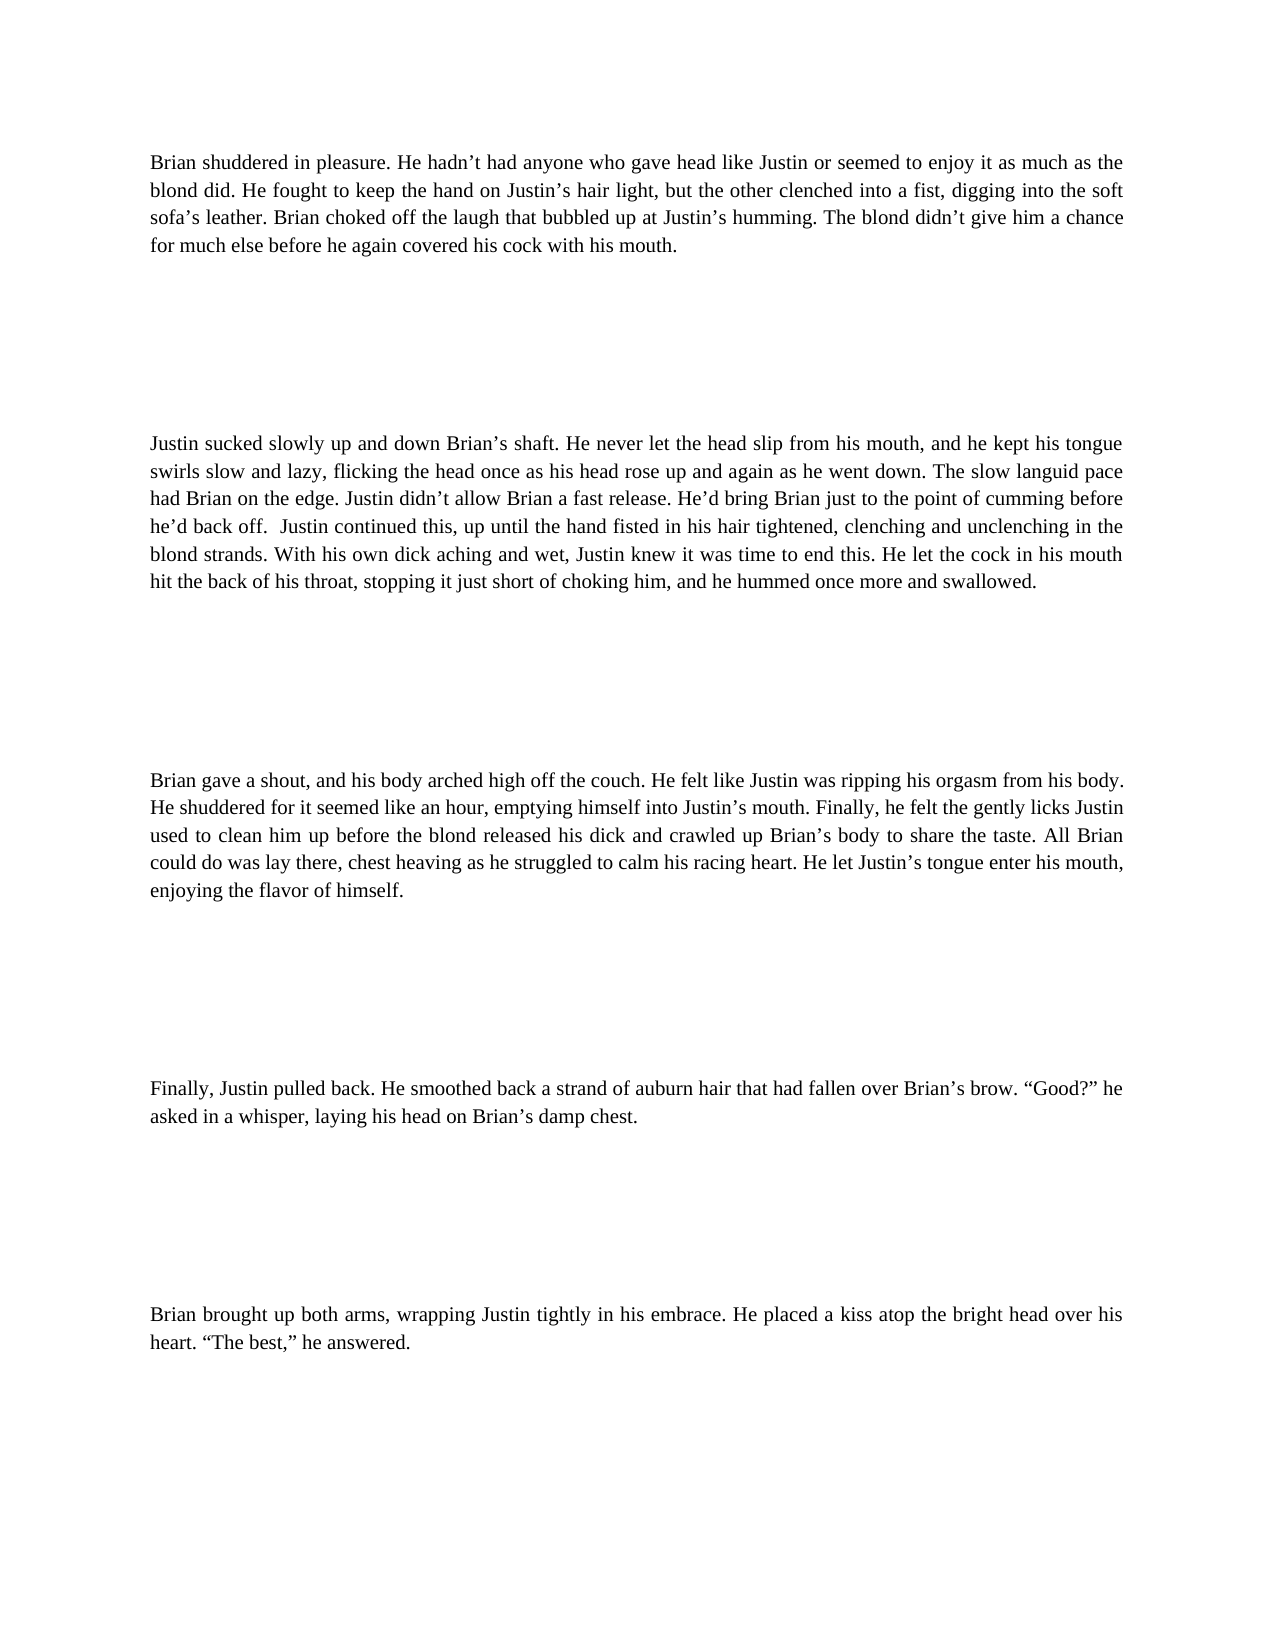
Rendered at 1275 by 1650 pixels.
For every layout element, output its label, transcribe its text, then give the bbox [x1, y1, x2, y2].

text Brian gave a shout, and his body arched high off the couch. He felt like Justin was ripping his orgasm from his body. He shuddered for it seemed like an hour, emptying himself into Justin’s mouth. Finally, he felt the gently licks Justin used to clean him up before the blond released his dick and crawled up Brian’s body to share the taste. All Brian could do was lay there, chest heaving as he struggled to calm his racing heart. He let Justin’s tongue enter his mouth, enjoying the flavor of himself. [150, 767, 1125, 902]
text Brian shuddered in pleasure. He hadn’t had anyone who gave head like Justin or seemed to enjoy it as much as the blond did. He fought to keep the hand on Justin’s hair light, but the other clenched into a fist, digging into the soft sofa’s leather. Brian choked off the laugh that bubbled up at Justin’s humming. The blond didn’t give him a chance for much else before he again covered his cock with his mouth. [150, 150, 1125, 257]
text Brian brought up both arms, wrapping Justin tightly in his embrace. He placed a kiss atop the bright head over his heart. “The best,” he answered. [150, 1302, 1125, 1354]
text Justin sucked slowly up and down Brian’s shaft. He never let the head slip from his mouth, and he kept his tongue swirls slow and lazy, flicking the head once as his head rose up and again as he went down. The slow languid pace had Brian on the edge. Justin didn’t allow Brian a fast release. He’d bring Brian just to the point of cumming before he’d back off. Justin continued this, up until the hand fisted in his hair tightened, clenching and unclenching in the blond strands. With his own dick aching and wet, Justin knew it was time to end this. He let the cock in his mouth hit the back of his throat, stopping it just short of choking him, and he hummed once more and swallowed. [150, 431, 1125, 593]
text Finally, Justin pulled back. He smoothed back a strand of auburn hair that had fallen over Brian’s brow. “Good?” he asked in a whisper, laying his head on Brian’s damp chest. [150, 1076, 1125, 1128]
